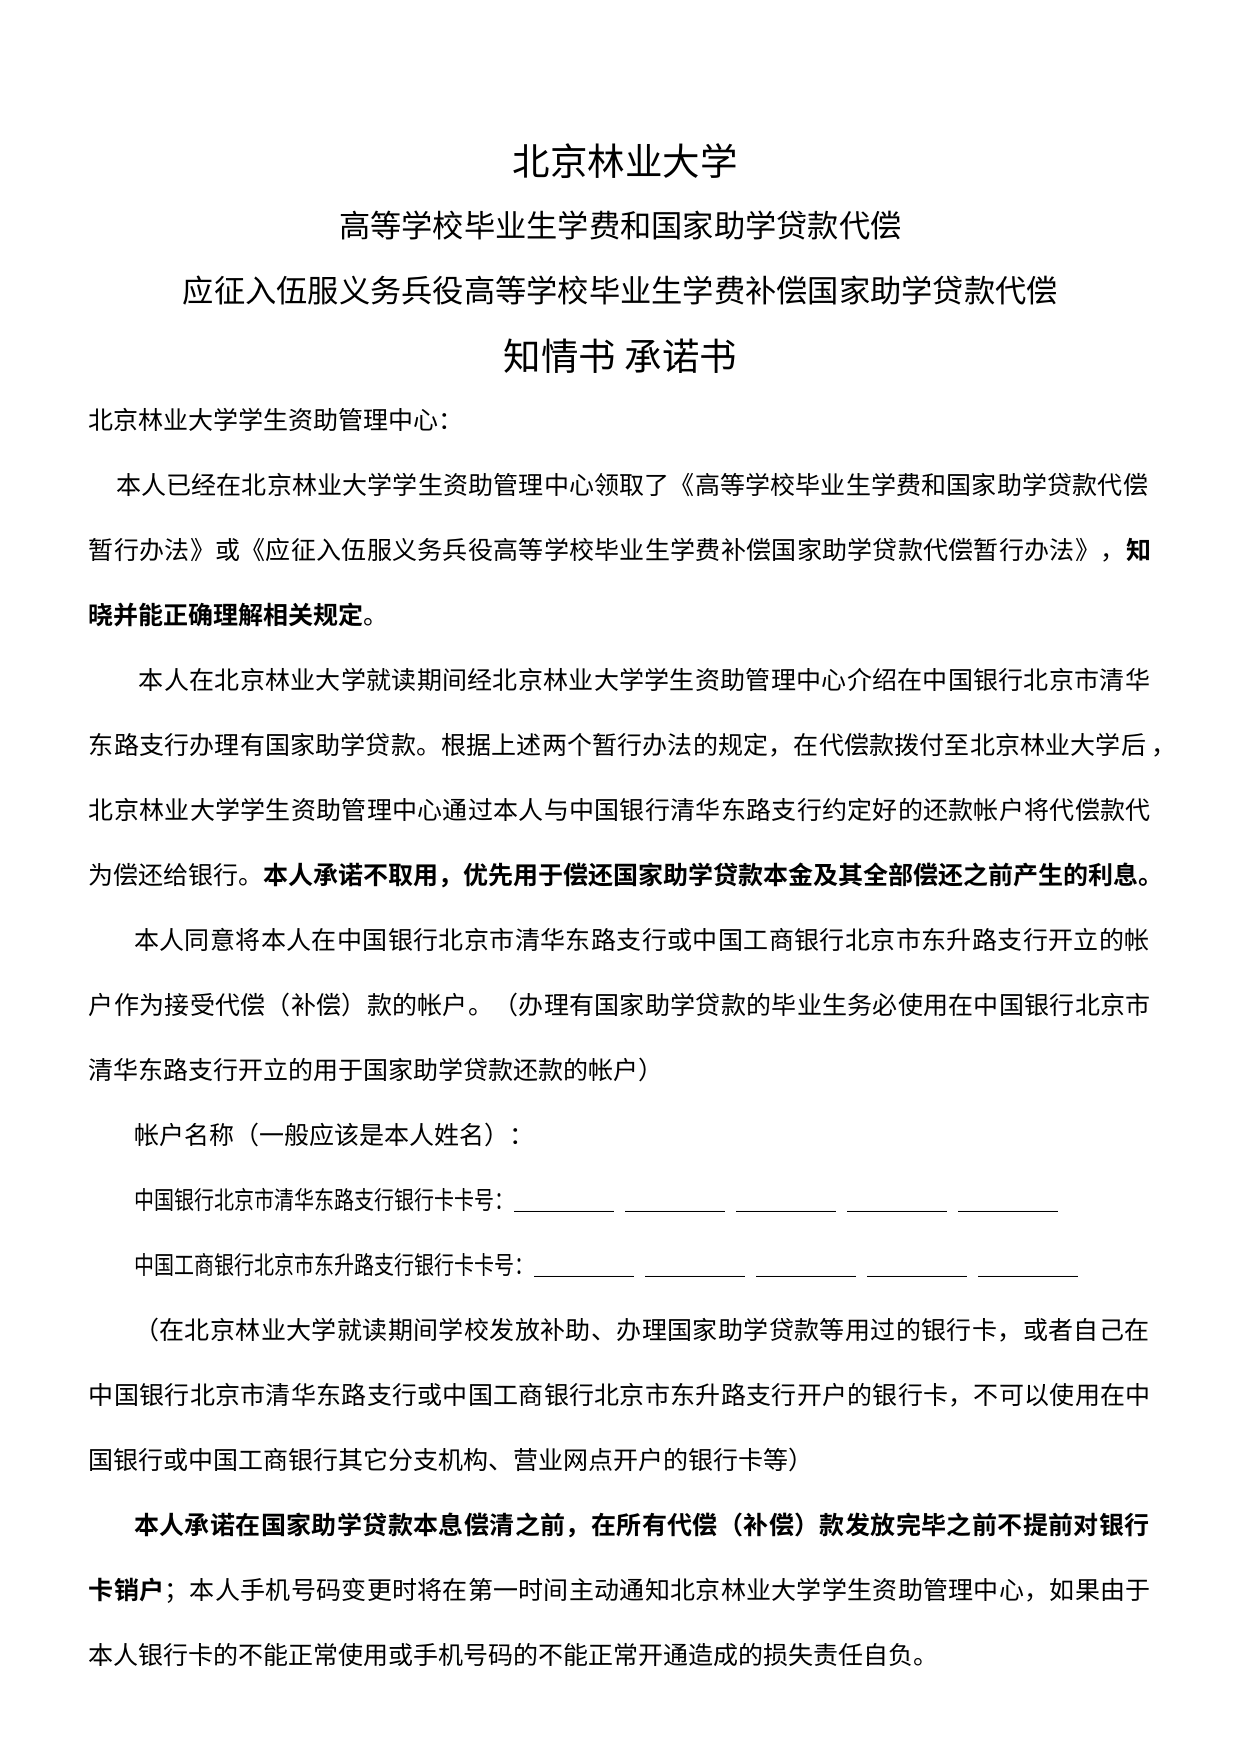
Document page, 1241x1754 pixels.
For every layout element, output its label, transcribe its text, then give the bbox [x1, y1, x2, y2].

text 应征入伍服义务兵役高等学校毕业生学费补偿国家助学贷款代偿 [89, 256, 1152, 321]
text 北京林业大学 [89, 126, 1152, 191]
text 本人在北京林业大学就读期间经北京林业大学学生资助管理中心介绍在中国银行北京市清华东路支行办理有国家助学贷款。根据上述两个暂行办法的规定，在代偿款拨付至北京林业大学后，北京林业大学学生资助管理中心通过本人与中国银行清华东路支行约定好的还款帐户将代偿款代为偿还给银行。本人承诺不取用，优先用于偿还国家助学贷款本金及其全部偿还之前产生的利息。 [89, 646, 1152, 906]
text 中国工商银行北京市东升路支行银行卡卡号：＿＿＿＿ ＿＿＿＿ ＿＿＿＿ ＿＿＿＿ ＿＿＿＿ [89, 1231, 1152, 1296]
text 北京林业大学学生资助管理中心： [89, 386, 1152, 451]
text 知情书 承诺书 [89, 321, 1152, 386]
text 帐户名称（一般应该是本人姓名）： [89, 1101, 1152, 1166]
text 中国银行北京市清华东路支行银行卡卡号：＿＿＿＿ ＿＿＿＿ ＿＿＿＿ ＿＿＿＿ ＿＿＿＿ [89, 1166, 1152, 1231]
text （在北京林业大学就读期间学校发放补助、办理国家助学贷款等用过的银行卡，或者自己在中国银行北京市清华东路支行或中国工商银行北京市东升路支行开户的银行卡，不可以使用在中国银行或中国工商银行其它分支机构、营业网点开户的银行卡等） [89, 1296, 1152, 1491]
text 高等学校毕业生学费和国家助学贷款代偿 [89, 191, 1152, 256]
text 本人承诺在国家助学贷款本息偿清之前，在所有代偿（补偿）款发放完毕之前不提前对银行卡销户；本人手机号码变更时将在第一时间主动通知北京林业大学学生资助管理中心，如果由于本人银行卡的不能正常使用或手机号码的不能正常开通造成的损失责任自负。 [89, 1491, 1152, 1686]
text 本人同意将本人在中国银行北京市清华东路支行或中国工商银行北京市东升路支行开立的帐户作为接受代偿（补偿）款的帐户。（办理有国家助学贷款的毕业生务必使用在中国银行北京市清华东路支行开立的用于国家助学贷款还款的帐户） [89, 906, 1152, 1101]
text 本人已经在北京林业大学学生资助管理中心领取了《高等学校毕业生学费和国家助学贷款代偿暂行办法》或《应征入伍服义务兵役高等学校毕业生学费补偿国家助学贷款代偿暂行办法》，知晓并能正确理解相关规定。 [89, 451, 1152, 646]
